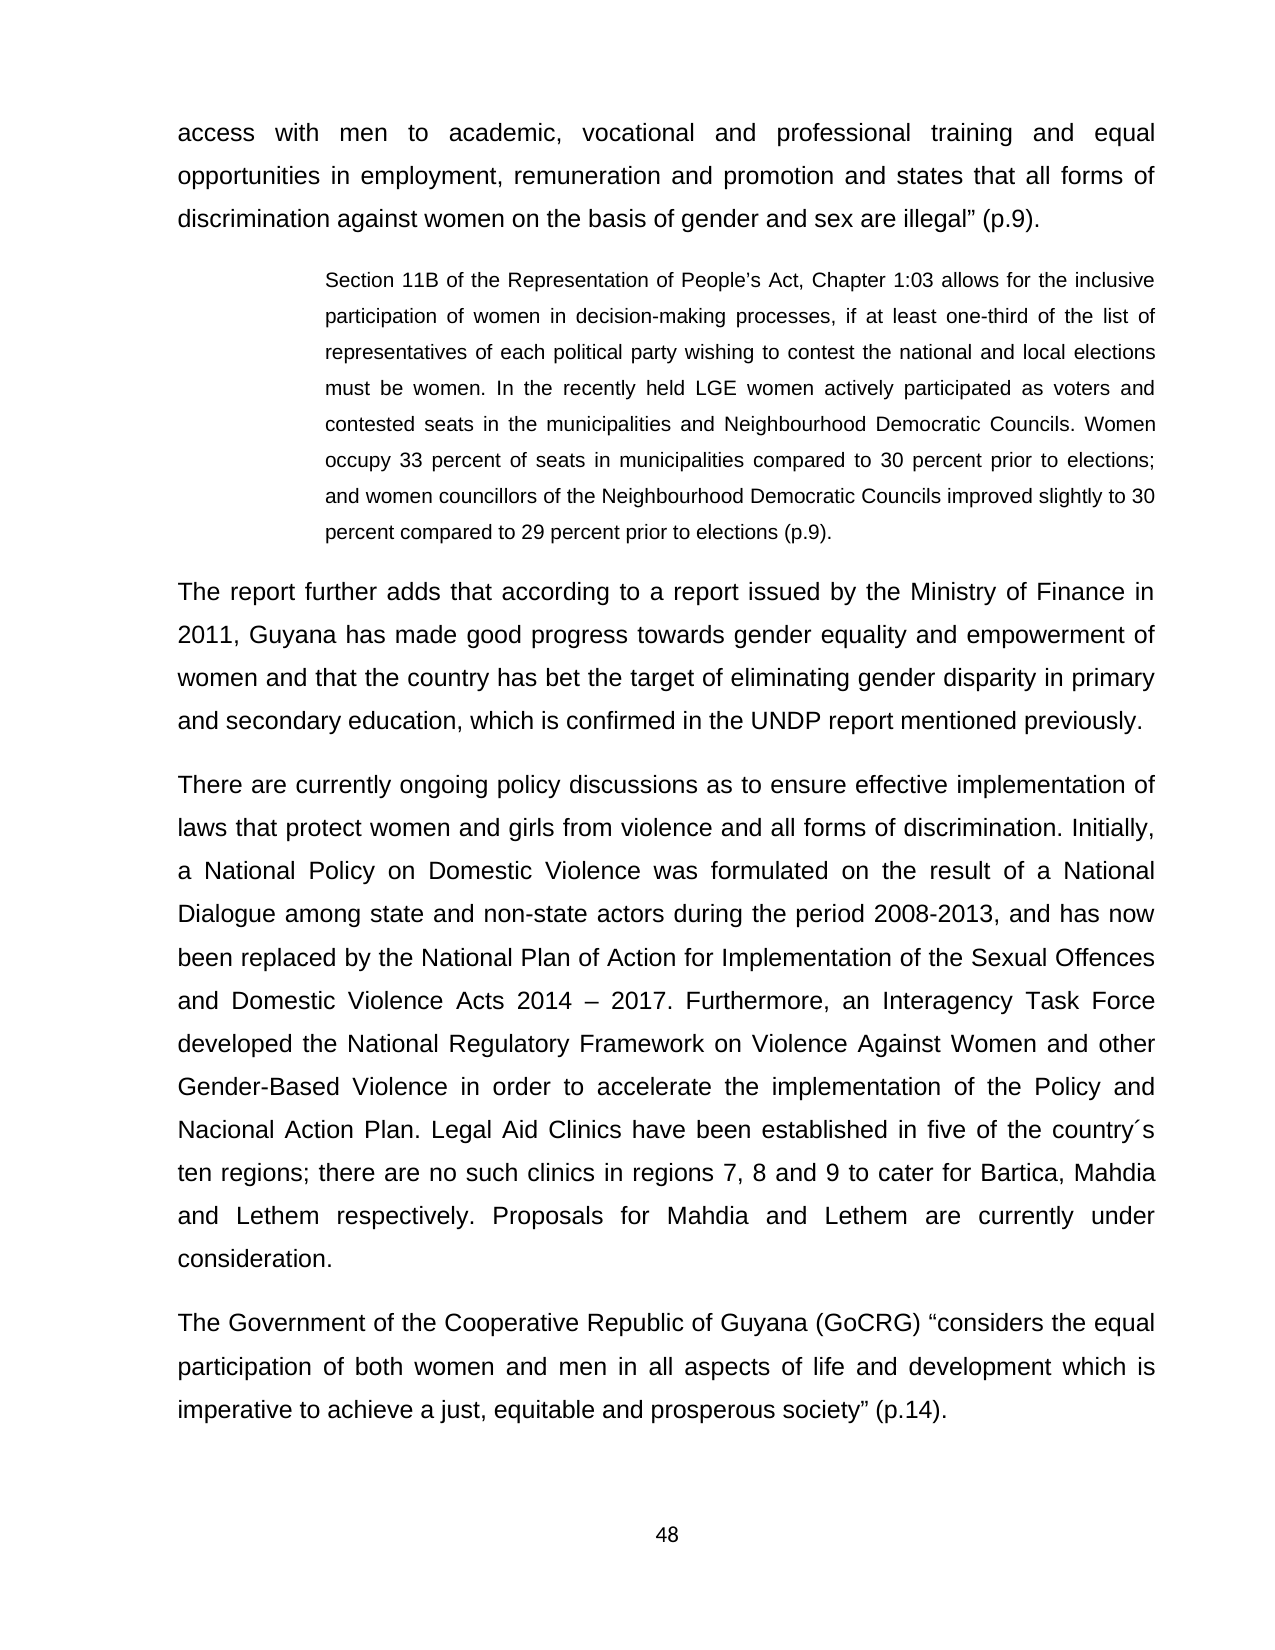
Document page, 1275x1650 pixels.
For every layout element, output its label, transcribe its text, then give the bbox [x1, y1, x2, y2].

text The Government of the Cooperative Republic of Guyana (GoCRG) “considers the equal participation of both women and men in all aspects of life and development which is imperative to achieve a just, equitable and prosperous society” (p.14). [177, 1308, 1157, 1423]
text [177, 118, 1157, 233]
text The report further adds that according to a report issued by the Ministry of Finance in 2011, Guyana has made good progress towards gender equality and empowerment of women and that the country has bet the target of eliminating gender disparity in primary and secondary education, which is confirmed in the UNDP report mentioned previously. [177, 577, 1157, 735]
text Section 11B of the Representation of People’s Act, Chapter 1:03 allows for the inclusive participation of women in decision-making processes, if at least one-third of the list of representatives of each political party wishing to contest the national and local elections must be women. In the recently held LGE women actively participated as voters and contested seats in the municipalities and Neighbourhood Democratic Councils. Women occupy 33 percent of seats in municipalities compared to 30 percent prior to elections; and women councillors of the Neighbourhood Democratic Councils improved slightly to 30 percent compared to 29 percent prior to elections (p.9). [325, 268, 1157, 544]
text There are currently ongoing policy discussions as to ensure effective implementation of laws that protect women and girls from violence and all forms of discrimination. Initially, a National Policy on Domestic Violence was formulated on the result of a National Dialogue among state and non-state actors during the period 2008-2013, and has now been replaced by the National Plan of Action for Implementation of the Sexual Offences and Domestic Violence Acts 2014 – 2017. Furthermore, an Interagency Task Force developed the National Regulatory Framework on Violence Against Women and other Gender-Based Violence in order to accelerate the implementation of the Policy and Nacional Action Plan. Legal Aid Clinics have been established in five of the country´s ten regions; there are no such clinics in regions 7, 8 and 9 to cater for Bartica, Mahdia and Lethem respectively. Proposals for Mahdia and Lethem are currently under consideration. [177, 770, 1157, 1273]
